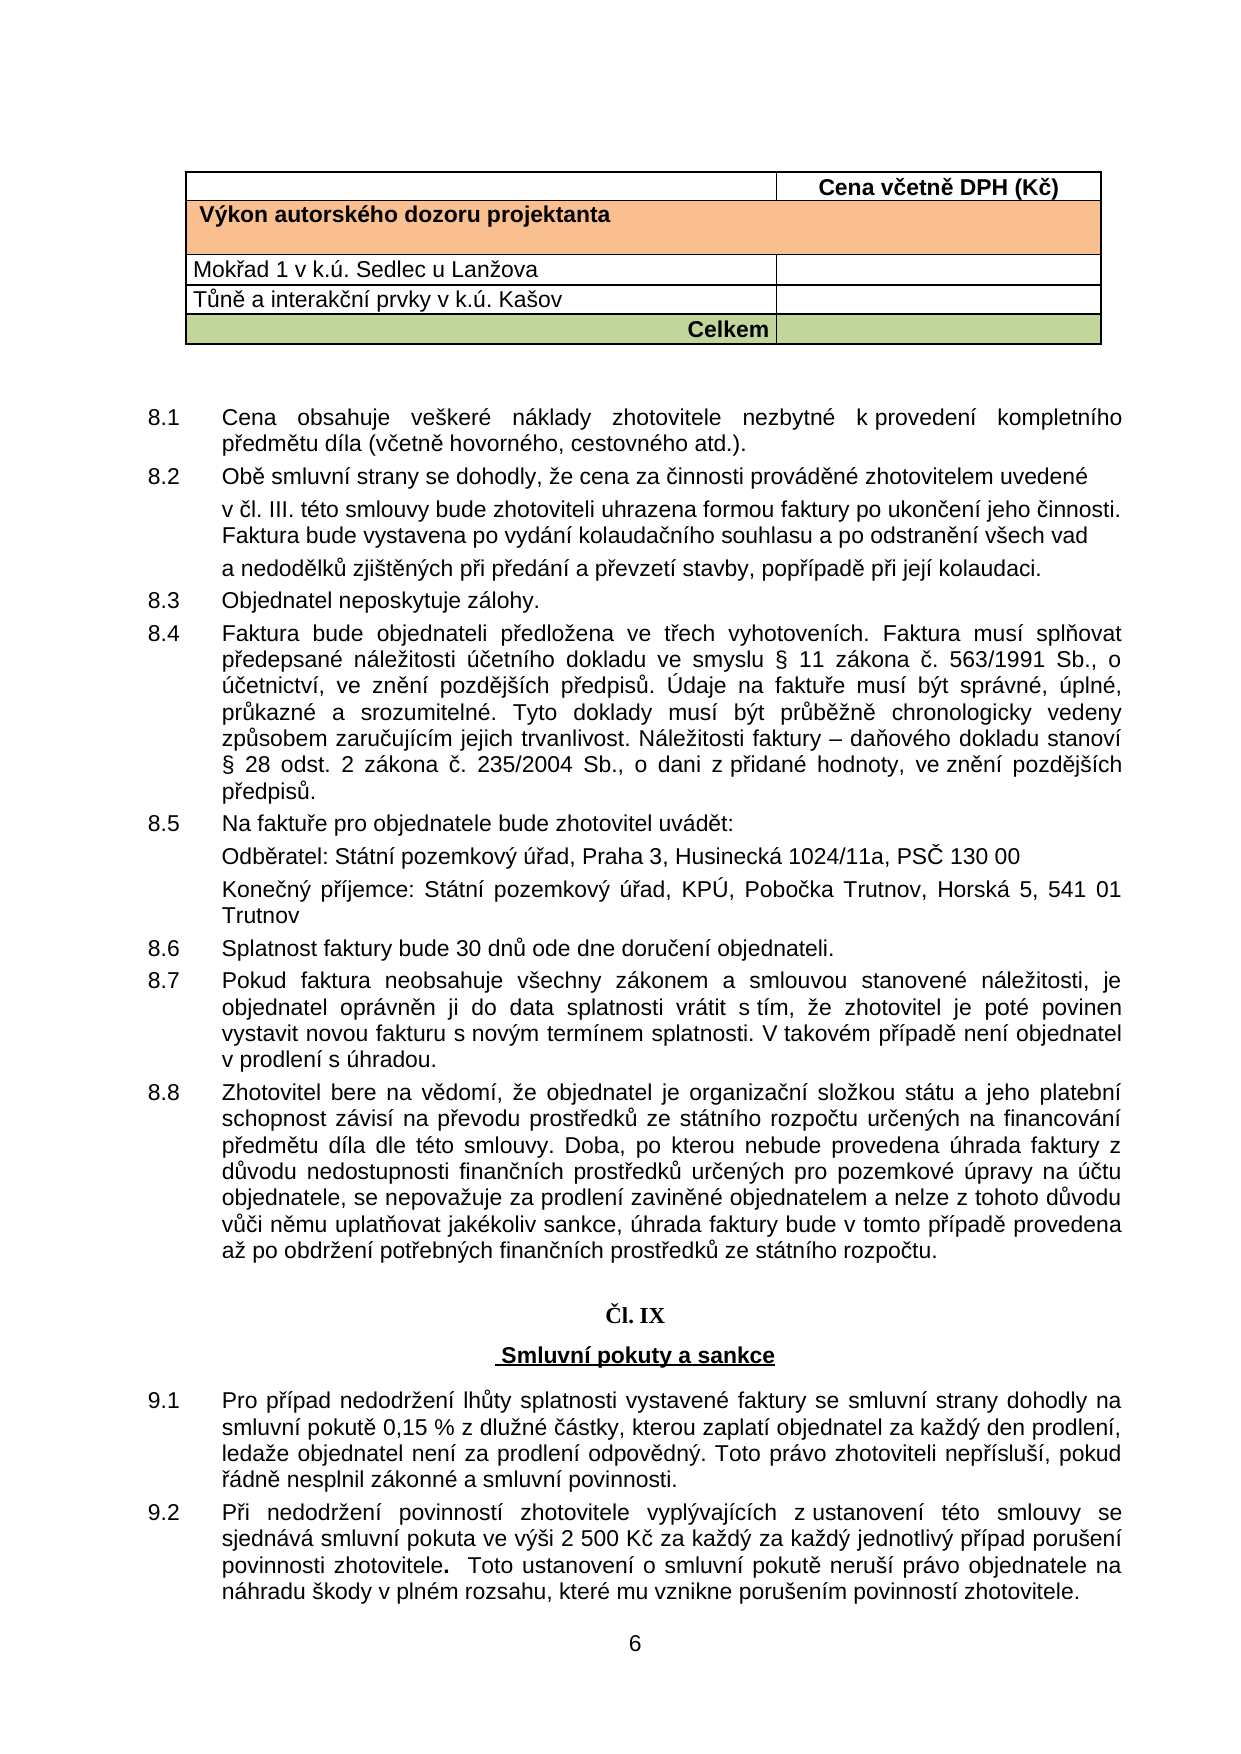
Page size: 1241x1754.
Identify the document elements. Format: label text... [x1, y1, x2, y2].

table_cell Celkem [187, 315, 776, 343]
table_cell Výkon autorského dozoru projektanta [187, 201, 1100, 254]
table_header Cena včetně DPH (Kč) [777, 173, 1100, 200]
list Obě smluvní strany se dohodly, že cena za činnosti prováděné zhotovitelem uvedené [148, 463, 1122, 489]
list Objednatel neposkytuje zálohy. [148, 587, 1122, 613]
table_cell Mokřad 1 v k.ú. Sedlec u Lanžova [187, 255, 776, 284]
subtitle Čl. IX [148, 1302, 1122, 1328]
list Pro případ nedodržení lhůty splatnosti vystavené faktury se smluvní strany dohodly na smluvní pokutě 0,15 % z dlužné částky, kterou zaplatí objednatel za každý den prodlení, ledaže objednatel není za prodlení odpovědný. Toto právo zhotoviteli nepřísluší, pokud řádně nesplnil zákonné a smluvní povinnosti. [148, 1387, 1122, 1493]
table_cell [777, 286, 1100, 313]
text a nedodělků zjištěných při předání a převzetí stavby, popřípadě při její kolaudaci. [221, 554, 1122, 581]
text v čl. III. této smlouvy bude zhotoviteli uhrazena formou faktury po ukončení jeho činnosti. Faktura bude vystavena po vydání kolaudačního souhlasu a po odstranění všech vad [222, 496, 1122, 548]
table_cell Tůně a interakční prvky v k.ú. Kašov [187, 286, 776, 313]
list Splatnost faktury bude 30 dnů ode dne doručení objednateli. [148, 934, 1122, 961]
list Faktura bude objednateli předložena ve třech vyhotoveních. Faktura musí splňovat předepsané náležitosti účetního dokladu ve smyslu § 11 zákona č. 563/1991 Sb., o účetnictví, ve znění pozdějších předpisů. Údaje na faktuře musí být správné, úplné, průkazné a srozumitelné. Tyto doklady musí být průběžně chronologicky vedeny způsobem zaručujícím jejich trvanlivost. Náležitosti faktury – daňového dokladu stanoví § 28 odst. 2 zákona č. 235/2004 Sb., o dani z přidané hodnoty, ve znění pozdějších předpisů. [148, 620, 1122, 804]
table_header [187, 173, 776, 200]
list Na faktuře pro objednatele bude zhotovitel uvádět: [148, 810, 1122, 837]
text Konečný příjemce: Státní pozemkový úřad, KPÚ, Pobočka Trutnov, Horská 5, 541 01 Trutnov [222, 876, 1122, 928]
list Zhotovitel bere na vědomí, že objednatel je organizační složkou státu a jeho platební schopnost závisí na převodu prostředků ze státního rozpočtu určených na financování předmětu díla dle této smlouvy. Doba, po kterou nebude provedena úhrada faktury z důvodu nedostupnosti finančních prostředků určených pro pozemkové úpravy na účtu objednatele, se nepovažuje za prodlení zaviněné objednatelem a nelze z tohoto důvodu vůči němu uplatňovat jakékoliv sankce, úhrada faktury bude v tomto případě provedena až po obdržení potřebných finančních prostředků ze státního rozpočtu. [148, 1079, 1122, 1263]
text Odběratel: Státní pozemkový úřad, Praha 3, Husinecká 1024/11a, PSČ 130 00 [185, 843, 1122, 869]
list Pokud faktura neobsahuje všechny zákonem a smlouvou stanovené náležitosti, je objednatel oprávněn ji do data splatnosti vrátit s tím, že zhotovitel je poté povinen vystavit novou fakturu s novým termínem splatnosti. V takovém případě není objednatel v prodlení s úhradou. [148, 967, 1122, 1073]
table_cell [777, 315, 1100, 343]
list Cena obsahuje veškeré náklady zhotovitele nezbytné k provedení kompletního předmětu díla (včetně hovorného, cestovného atd.). [148, 404, 1122, 457]
list Při nedodržení povinností zhotovitele vyplývajících z ustanovení této smlouvy se sjednává smluvní pokuta ve výši 2 500 Kč za každý za každý jednotlivý případ porušení povinnosti zhotovitele. Toto ustanovení o smluvní pokutě neruší právo objednatele na náhradu škody v plném rozsahu, které mu vznikne porušením povinností zhotovitele. [148, 1499, 1122, 1604]
table_cell [777, 255, 1100, 284]
subtitle Smluvní pokuty a sankce [148, 1342, 1122, 1368]
